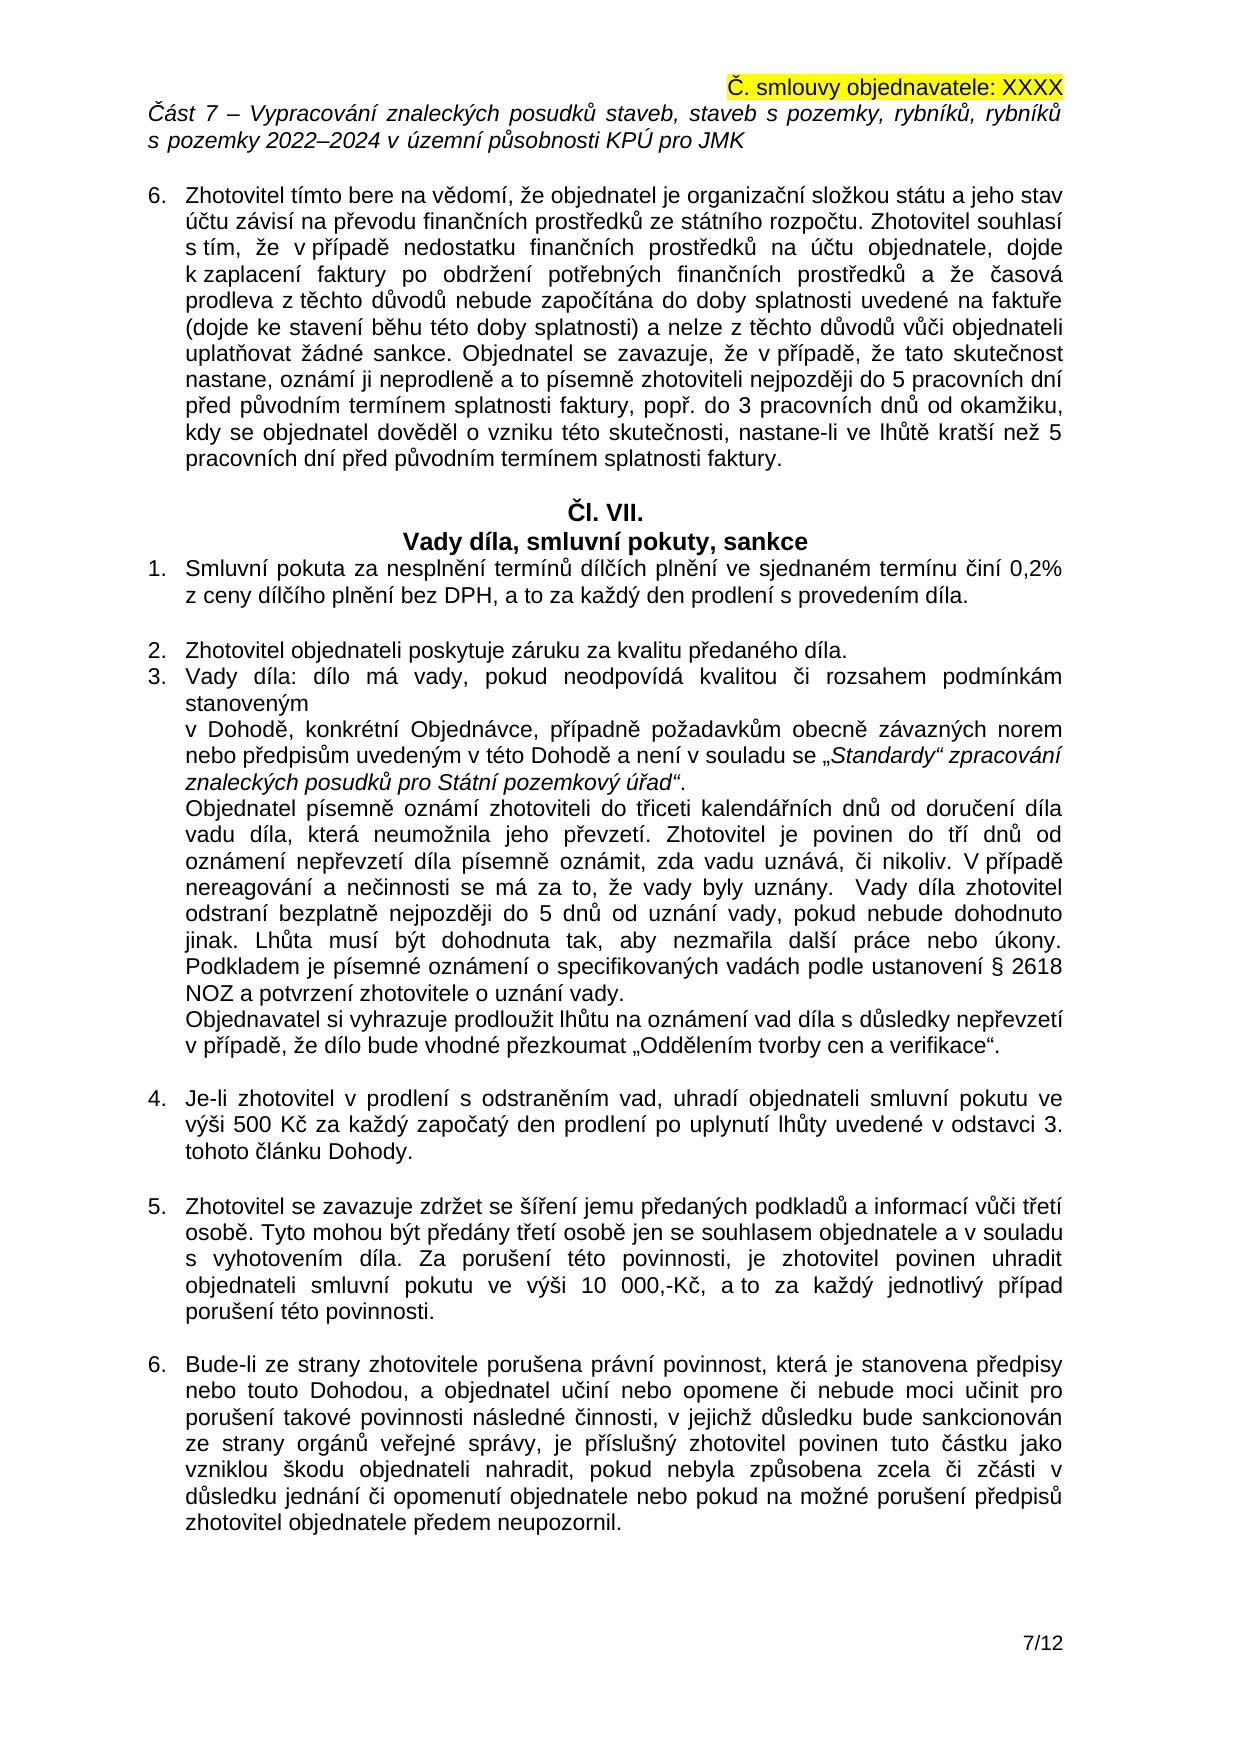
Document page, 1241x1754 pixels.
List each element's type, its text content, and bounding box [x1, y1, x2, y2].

list Vady díla: dílo má vady, pokud neodpovídá kvalitou či rozsahem podmínkám stanoveným v Dohodě, konkrétní Objednávce, případně požadavkům obecně závazných norem nebo předpisům uvedeným v této Dohodě a není v souladu se „Standardy“ zpracování znaleckých posudků pro Státní pozemkový úřad“. [148, 663, 1063, 795]
list Je-li zhotovitel v prodlení s odstraněním vad, uhradí objednateli smluvní pokutu ve výši 500 Kč za každý započatý den prodlení po uplynutí lhůty uvedené v odstavci 3. tohoto článku Dohody. [148, 1085, 1063, 1164]
list Zhotovitel objednateli poskytuje záruku za kvalitu předaného díla. [148, 637, 1063, 663]
list Zhotovitel se zavazuje zdržet se šíření jemu předaných podkladů a informací vůči třetí osobě. Tyto mohou být předány třetí osobě jen se souhlasem objednatele a v souladu s vyhotovením díla. Za porušení této povinnosti, je zhotovitel povinen uhradit objednateli smluvní pokutu ve výši 10 000,-Kč, a to za každý jednotlivý případ porušení této povinnosti. [148, 1193, 1063, 1324]
list Bude-li ze strany zhotovitele porušena právní povinnost, která je stanovena předpisy nebo touto Dohodou, a objednatel učiní nebo opomene či nebude moci učinit pro porušení takové povinnosti následné činnosti, v jejichž důsledku bude sankcionován ze strany orgánů veřejné správy, je příslušný zhotovitel povinen tuto částku jako vzniklou škodu objednateli nahradit, pokud nebyla způsobena zcela či zčásti v důsledku jednání či opomenutí objednatele nebo pokud na možné porušení předpisů zhotovitel objednatele předem neupozornil. [148, 1351, 1063, 1535]
subtitle Vady díla, smluvní pokuty, sankce [148, 527, 1063, 555]
list Zhotovitel tímto bere na vědomí, že objednatel je organizační složkou státu a jeho stav účtu závisí na převodu finančních prostředků ze státního rozpočtu. Zhotovitel souhlasí s tím, že v případě nedostatku finančních prostředků na účtu objednatele, dojde k zaplacení faktury po obdržení potřebných finančních prostředků a že časová prodleva z těchto důvodů nebude započítána do doby splatnosti uvedené na faktuře (dojde ke stavení běhu této doby splatnosti) a nelze z těchto důvodů vůči objednateli uplatňovat žádné sankce. Objednatel se zavazuje, že v případě, že tato skutečnost nastane, oznámí ji neprodleně a to písemně zhotoviteli nejpozději do 5 pracovních dní před původním termínem splatnosti faktury, popř. do 3 pracovních dnů od okamžiku, kdy se objednatel dověděl o vzniku této skutečnosti, nastane-li ve lhůtě kratší než 5 pracovních dní před původním termínem splatnosti faktury. [148, 182, 1063, 472]
text Objednatel písemně oznámí zhotoviteli do třiceti kalendářních dnů od doručení díla vadu díla, která neumožnila jeho převzetí. Zhotovitel je povinen do tří dnů od oznámení nepřevzetí díla písemně oznámit, zda vadu uznává, či nikoliv. V případě nereagování a nečinnosti se má za to, že vady byly uznány. Vady díla zhotovitel odstraní bezplatně nejpozději do 5 dnů od uznání vady, pokud nebude dohodnuto jinak. Lhůta musí být dohodnuta tak, aby nezmařila další práce nebo úkony. Podkladem je písemné oznámení o specifikovaných vadách podle ustanovení § 2618 NOZ a potvrzení zhotovitele o uznání vady. [185, 795, 1063, 1006]
text Čl. VII. [148, 498, 1063, 527]
text Objednavatel si vyhrazuje prodloužit lhůtu na oznámení vad díla s důsledky nepřevzetí v případě, že dílo bude vhodné přezkoumat „Oddělením tvorby cen a verifikace“. [185, 1006, 1063, 1058]
subtitle Smluvní pokuta za nesplnění termínů dílčích plnění ve sjednaném termínu činí 0,2% z ceny dílčího plnění bez DPH, a to za každý den prodlení s provedením díla. [148, 555, 1063, 608]
